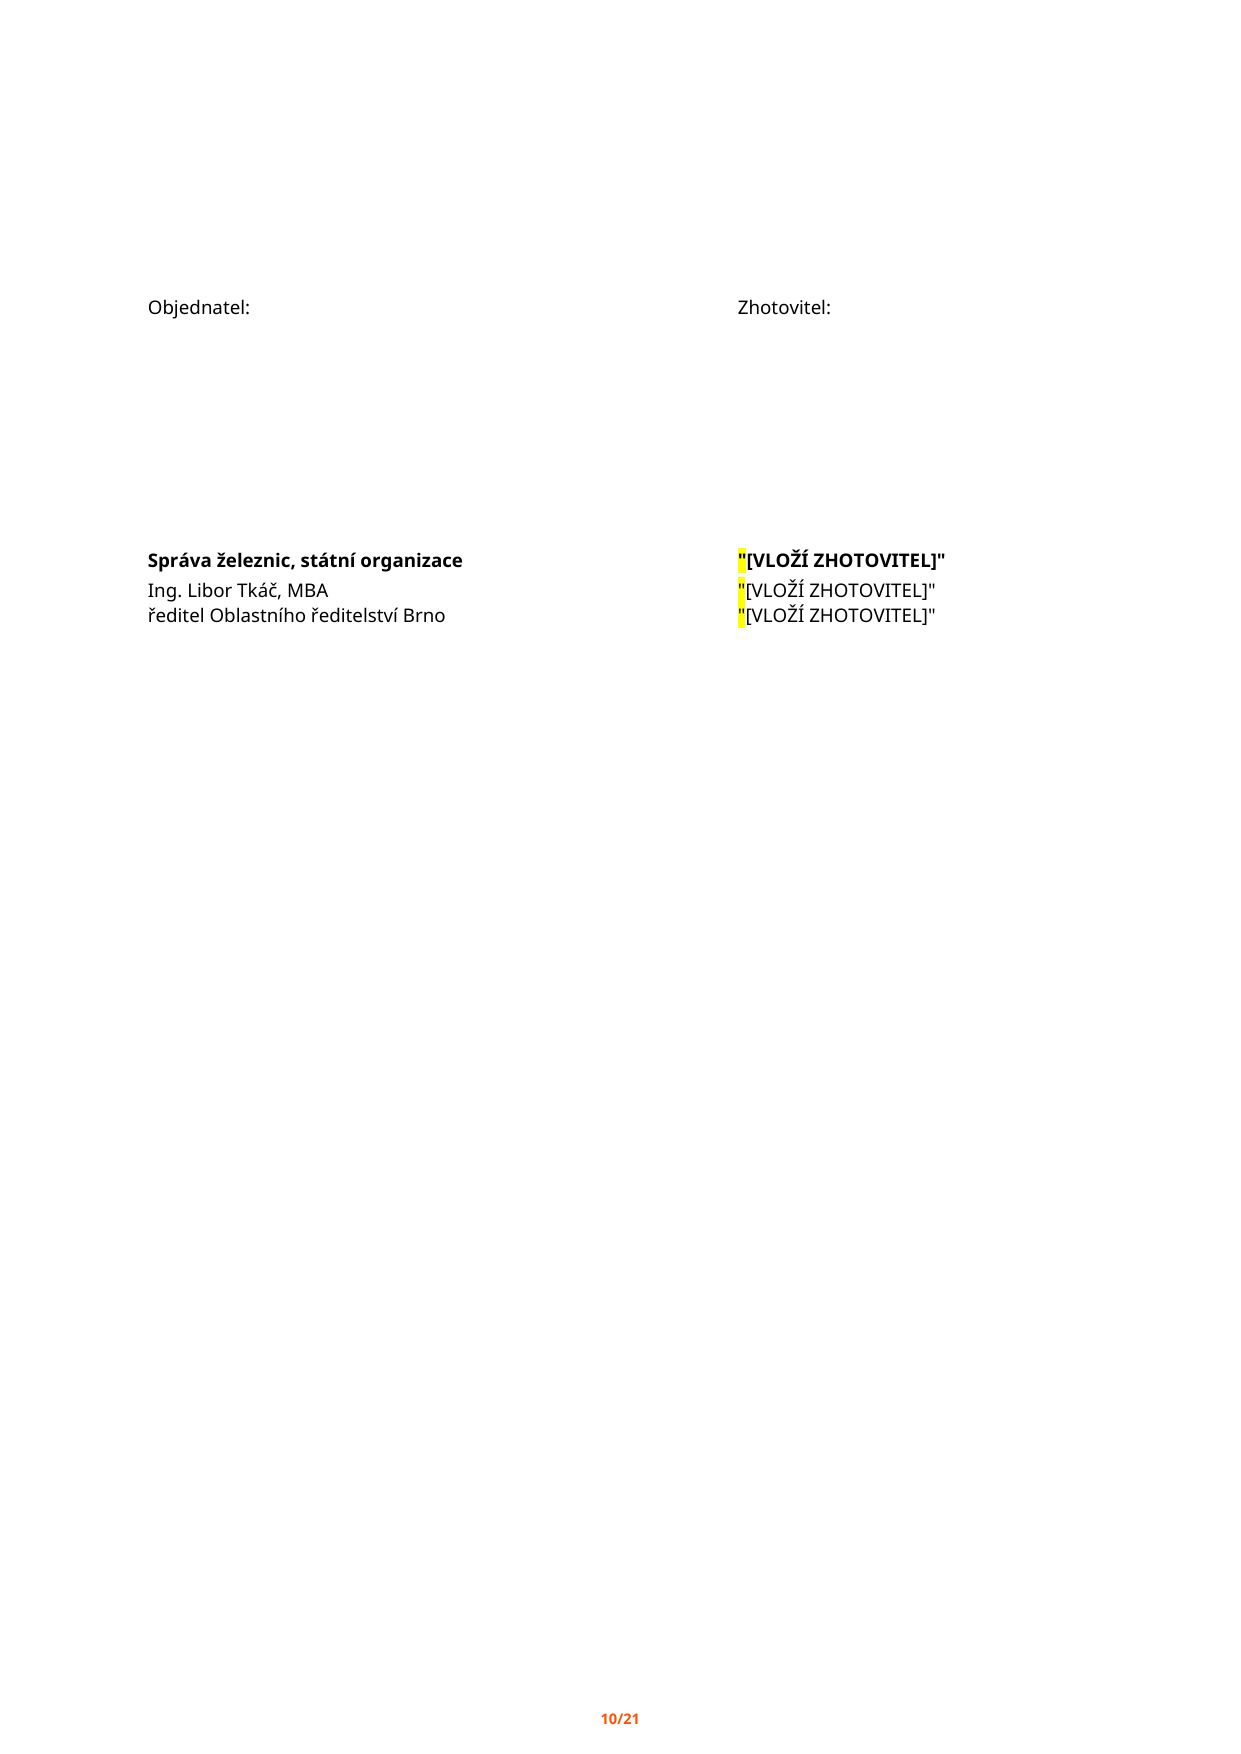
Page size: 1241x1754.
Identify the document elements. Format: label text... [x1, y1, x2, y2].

text ředitel Oblastního ředitelství Brno [745, 603, 1093, 628]
text Ing. Libor Tkáč, MBA [745, 577, 1093, 603]
text Správa železnic, státní organizace [746, 548, 1093, 573]
text ředitel Oblastního ředitelství Brno [148, 603, 738, 628]
text Ing. Libor Tkáč, MBA [148, 577, 738, 603]
text Správa železnic, státní organizace [148, 548, 738, 573]
text Objednatel: Zhotovitel: [148, 294, 1093, 319]
